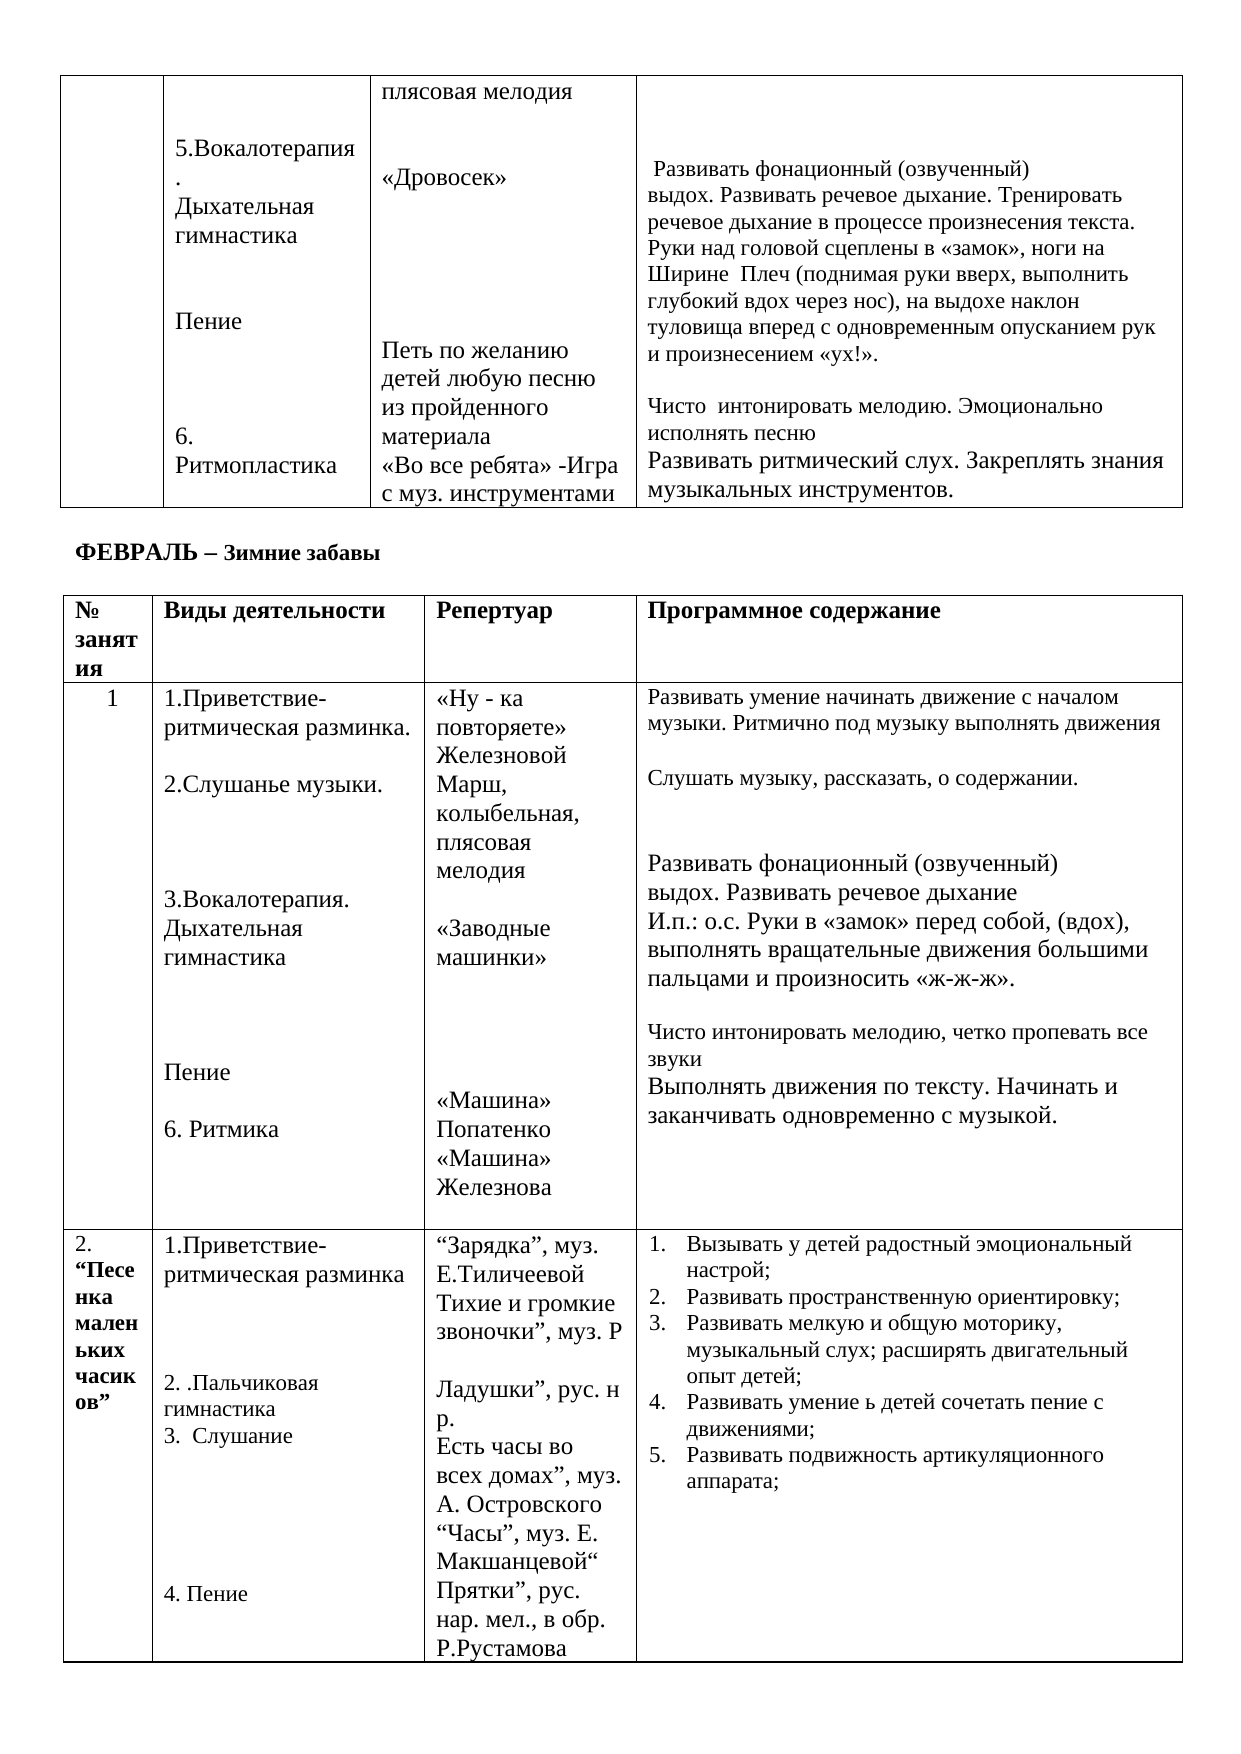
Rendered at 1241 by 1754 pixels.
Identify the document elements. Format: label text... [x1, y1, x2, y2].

table_cell «Ну - ка повторяете» Железновой Марш, колыбельная, плясовая мелодия «Заводные машинки» «Машина» Попатенко «Машина» Железнова [425, 683, 636, 1229]
text ФЕВРАЛЬ – Зимние забавы [75, 537, 1165, 566]
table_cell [425, 1230, 636, 1661]
table_header Репертуар [425, 596, 636, 682]
table_header Виды деятельности [153, 596, 424, 682]
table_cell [164, 76, 370, 507]
table_header Программное содержание [637, 596, 1182, 682]
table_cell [637, 1230, 1182, 1661]
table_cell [637, 76, 1182, 507]
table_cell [153, 1230, 424, 1661]
table_header № занятия [64, 596, 152, 682]
table_cell 1 [64, 683, 152, 1229]
table_cell Развивать умение начинать движение с началом музыки. Ритмично под музыку выполнять движения Слушать музыку, рассказать, о содержании. Развивать фонационный (озвученный) выдох. Развивать речевое дыхание И.п.: о.с. Руки в «замок» перед собой, (вдох), выполнять вращательные движения большими пальцами и произносить «ж-ж-ж». Чисто интонировать мелодию, четко пропевать все звуки Выполнять движения по тексту. Начинать и заканчивать одновременно с музыкой. [637, 683, 1182, 1229]
table_cell 5 [61, 76, 163, 507]
table_cell 1.Приветствие- ритмическая разминка. 2.Слушанье музыки. 3.Вокалотерапия. Дыхательная гимнастика Пение 6. Ритмика [153, 683, 424, 1229]
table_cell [371, 76, 636, 507]
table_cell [64, 1230, 152, 1661]
